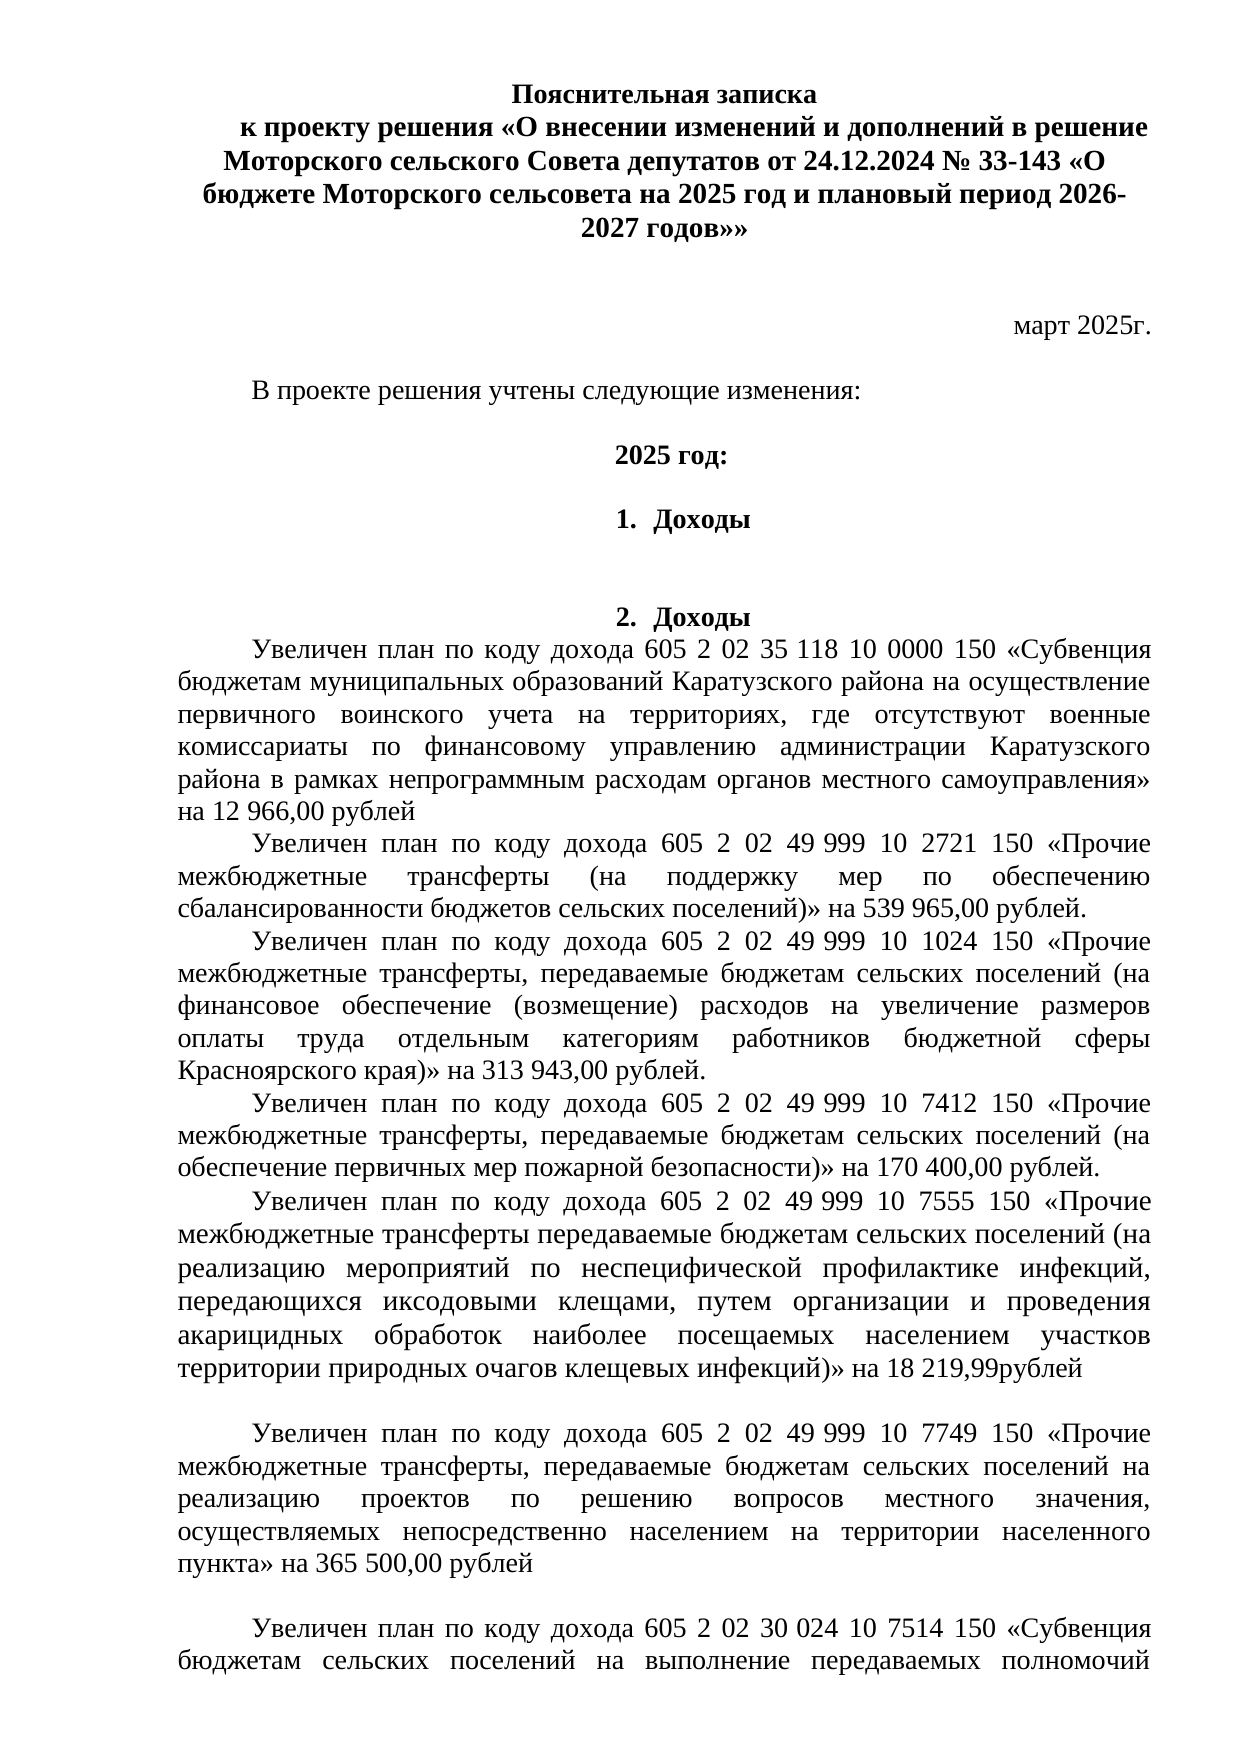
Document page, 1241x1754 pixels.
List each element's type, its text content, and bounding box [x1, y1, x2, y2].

text 2025 год: [177, 438, 1152, 470]
text Увеличен план по коду дохода 605 2 02 49 999 10 7555 150 «Прочие межбюджетные трансферты передаваемые бюджетам сельских поселений (на реализацию мероприятий по неспецифической профилактике инфекций, передающихся иксодовыми клещами, путем организации и проведения акарицидных обработок наиболее посещаемых населением участков территории природных очагов клещевых инфекций)» на 18 219,99рублей [177, 1183, 1152, 1384]
text Увеличен план по коду дохода 605 2 02 49 999 10 7749 150 «Прочие межбюджетные трансферты, передаваемые бюджетам сельских поселений на реализацию проектов по решению вопросов местного значения, осуществляемых непосредственно населением на территории населенного пункта» на 365 500,00 рублей [177, 1416, 1152, 1578]
text Увеличен план по коду дохода 605 2 02 49 999 10 7412 150 «Прочие межбюджетные трансферты, передаваемые бюджетам сельских поселений (на обеспечение первичных мер пожарной безопасности)» на 170 400,00 рублей. [177, 1086, 1152, 1183]
list Доходы [215, 600, 1152, 632]
text Увеличен план по коду дохода 605 2 02 49 999 10 2721 150 «Прочие межбюджетные трансферты (на поддержку мер по обеспечению сбалансированности бюджетов сельских поселений)» на 539 965,00 рублей. [177, 826, 1152, 924]
text к проекту решения «О внесении изменений и дополнений в решение Моторского сельского Совета депутатов от 24.12.2024 № 33-143 «О бюджете Моторского сельсовета на 2025 год и плановый период 2026-2027 годов»» [177, 109, 1152, 243]
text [177, 1611, 1152, 1676]
list Доходы [215, 502, 1152, 535]
text В проекте решения учтены следующие изменения: [177, 373, 1152, 405]
text март 2025г. [177, 308, 1152, 341]
text Увеличен план по коду дохода 605 2 02 49 999 10 1024 150 «Прочие межбюджетные трансферты, передаваемые бюджетам сельских поселений (на финансовое обеспечение (возмещение) расходов на увеличение размеров оплаты труда отдельным категориям работников бюджетной сферы Красноярского края)» на 313 943,00 рублей. [177, 924, 1152, 1086]
subtitle Пояснительная записка [177, 77, 1152, 109]
text Увеличен план по коду дохода 605 2 02 35 118 10 0000 150 «Субвенция бюджетам муниципальных образований Каратузского района на осуществление первичного воинского учета на территориях, где отсутствуют военные комиссариаты по финансовому управлению администрации Каратузского района в рамках непрограммным расходам органов местного самоуправления» на 12 966,00 рублей [177, 632, 1152, 826]
